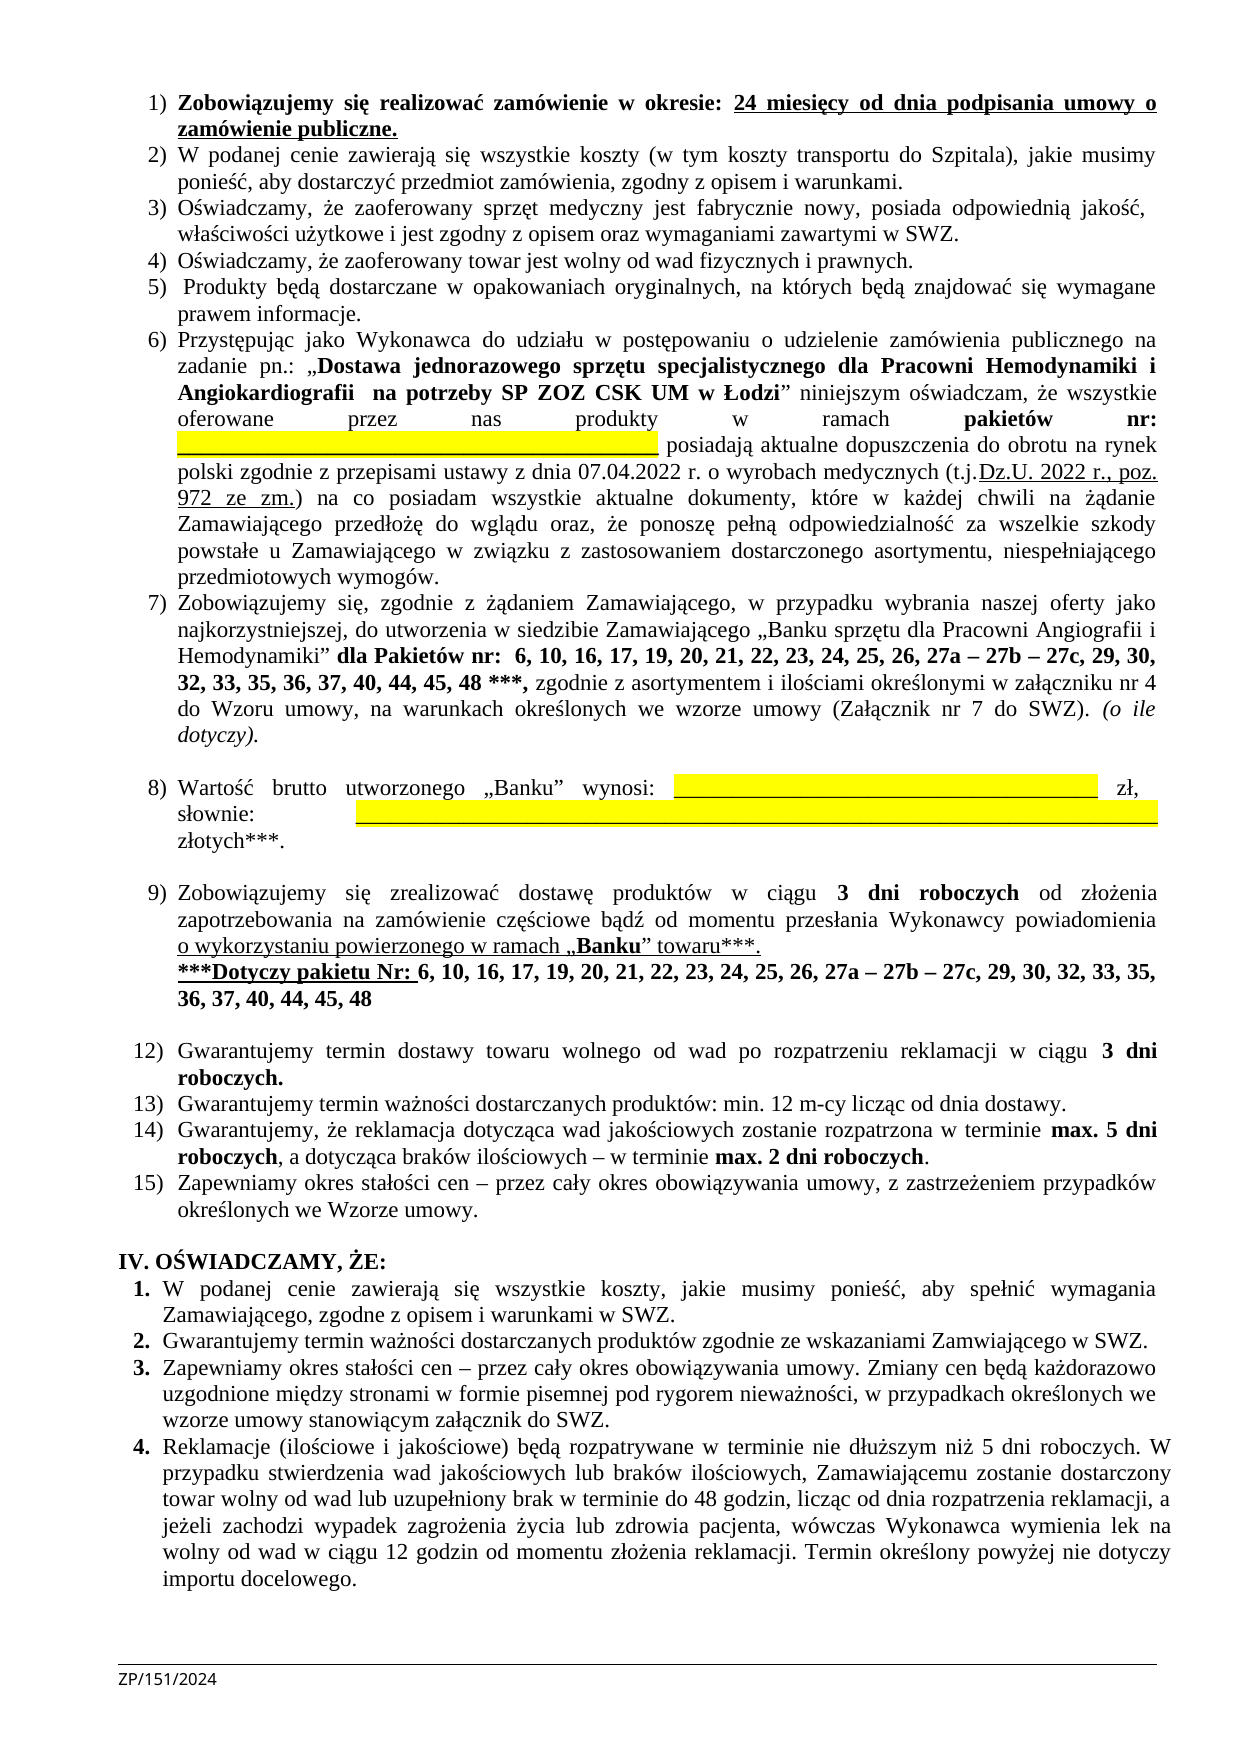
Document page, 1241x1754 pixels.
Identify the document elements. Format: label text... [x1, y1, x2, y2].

list Produkty będą dostarczane w opakowaniach oryginalnych, na których będą znajdować się wymagane prawem informacje. [148, 273, 1157, 326]
list Zobowiązujemy się zrealizować dostawę produktów w ciągu 3 dni roboczych od złożenia zapotrzebowania na zamówienie częściowe bądź od momentu przesłania Wykonawcy powiadomienia o wykorzystaniu powierzonego w ramach „Banku” towaru***. [148, 879, 1157, 958]
list Oświadczamy, że zaoferowany sprzęt medyczny jest fabrycznie nowy, posiada odpowiednią jakość, właściwości użytkowe i jest zgodny z opisem oraz wymaganiami zawartymi w SWZ. [148, 194, 1157, 247]
list Gwarantujemy, że reklamacja dotycząca wad jakościowych zostanie rozpatrzona w terminie max. 5 dni roboczych, a dotycząca braków ilościowych – w terminie max. 2 dni roboczych. [133, 1117, 1157, 1169]
list Wartość brutto utworzonego „Banku” wynosi: _____________________________________ zł, słownie: ______________________________________________________________________ złotych***. [148, 774, 1157, 853]
text IV. OŚWIADCZAMY, ŻE: [118, 1248, 1157, 1275]
list Reklamacje (ilościowe i jakościowe) będą rozpatrywane w terminie nie dłuższym niż 5 dni roboczych. W przypadku stwierdzenia wad jakościowych lub braków ilościowych, Zamawiającemu zostanie dostarczony towar wolny od wad lub uzupełniony brak w terminie do 48 godzin, licząc od dnia rozpatrzenia reklamacji, a jeżeli zachodzi wypadek zagrożenia życia lub zdrowia pacjenta, wówczas Wykonawca wymienia lek na wolny od wad w ciągu 12 godzin od momentu złożenia reklamacji. Termin określony powyżej nie dotyczy importu docelowego. [133, 1433, 1173, 1591]
list W podanej cenie zawierają się wszystkie koszty, jakie musimy ponieść, aby spełnić wymagania Zamawiającego, zgodne z opisem i warunkami w SWZ. [133, 1275, 1157, 1327]
list Zapewniamy okres stałości cen – przez cały okres obowiązywania umowy. Zmiany cen będą każdorazowo uzgodnione między stronami w formie pisemnej pod rygorem nieważności, w przypadkach określonych we wzorze umowy stanowiącym załącznik do SWZ. [133, 1354, 1157, 1433]
list Zobowiązujemy się realizować zamówienie w okresie: 24 miesięcy od dnia podpisania umowy o zamówienie publiczne. [148, 89, 1157, 141]
list Gwarantujemy termin ważności dostarczanych produktów: min. 12 m-cy licząc od dnia dostawy. [133, 1090, 1157, 1117]
list Zapewniamy okres stałości cen – przez cały okres obowiązywania umowy, z zastrzeżeniem przypadków określonych we Wzorze umowy. [133, 1169, 1157, 1222]
list Gwarantujemy termin dostawy towaru wolnego od wad po rozpatrzeniu reklamacji w ciągu 3 dni roboczych. [133, 1037, 1157, 1090]
list ***Dotyczy pakietu Nr: 6, 10, 16, 17, 19, 20, 21, 22, 23, 24, 25, 26, 27a – 27b – 27c, 29, 30, 32, 33, 35, 36, 37, 40, 44, 45, 48 [177, 958, 1157, 1011]
list Oświadczamy, że zaoferowany towar jest wolny od wad fizycznych i prawnych. [148, 247, 1157, 273]
list Gwarantujemy termin ważności dostarczanych produktów zgodnie ze wskazaniami Zamwiającego w SWZ. [133, 1327, 1157, 1354]
list W podanej cenie zawierają się wszystkie koszty (w tym koszty transportu do Szpitala), jakie musimy ponieść, aby dostarczyć przedmiot zamówienia, zgodny z opisem i warunkami. [148, 141, 1157, 194]
list Zobowiązujemy się, zgodnie z żądaniem Zamawiającego, w przypadku wybrania naszej oferty jako najkorzystniejszej, do utworzenia w siedzibie Zamawiającego „Banku sprzętu dla Pracowni Angiografii i Hemodynamiki” dla Pakietów nr: 6, 10, 16, 17, 19, 20, 21, 22, 23, 24, 25, 26, 27a – 27b – 27c, 29, 30, 32, 33, 35, 36, 37, 40, 44, 45, 48 ***, zgodnie z asortymentem i ilościami określonymi w załączniku nr 4 do Wzoru umowy, na warunkach określonych we wzorze umowy (Załącznik nr 7 do SWZ). (o ile dotyczy). [148, 589, 1157, 748]
list Przystępując jako Wykonawca do udziału w postępowaniu o udzielenie zamówienia publicznego na zadanie pn.: „Dostawa jednorazowego sprzętu specjalistycznego dla Pracowni Hemodynamiki i Angiokardiografii na potrzeby SP ZOZ CSK UM w Łodzi” niniejszym oświadczam, że wszystkie oferowane przez nas produkty w ramach pakietów nr: __________________________________________ posiadają aktualne dopuszczenia do obrotu na rynek polski zgodnie z przepisami ustawy z dnia 07.04.2022 r. o wyrobach medycznych (t.j.Dz.U. 2022 r., poz. 972 ze zm.) na co posiadam wszystkie aktualne dokumenty, które w każdej chwili na żądanie Zamawiającego przedłożę do wglądu oraz, że ponoszę pełną odpowiedzialność za wszelkie szkody powstałe u Zamawiającego w związku z zastosowaniem dostarczonego asortymentu, niespełniającego przedmiotowych wymogów. [148, 326, 1157, 589]
